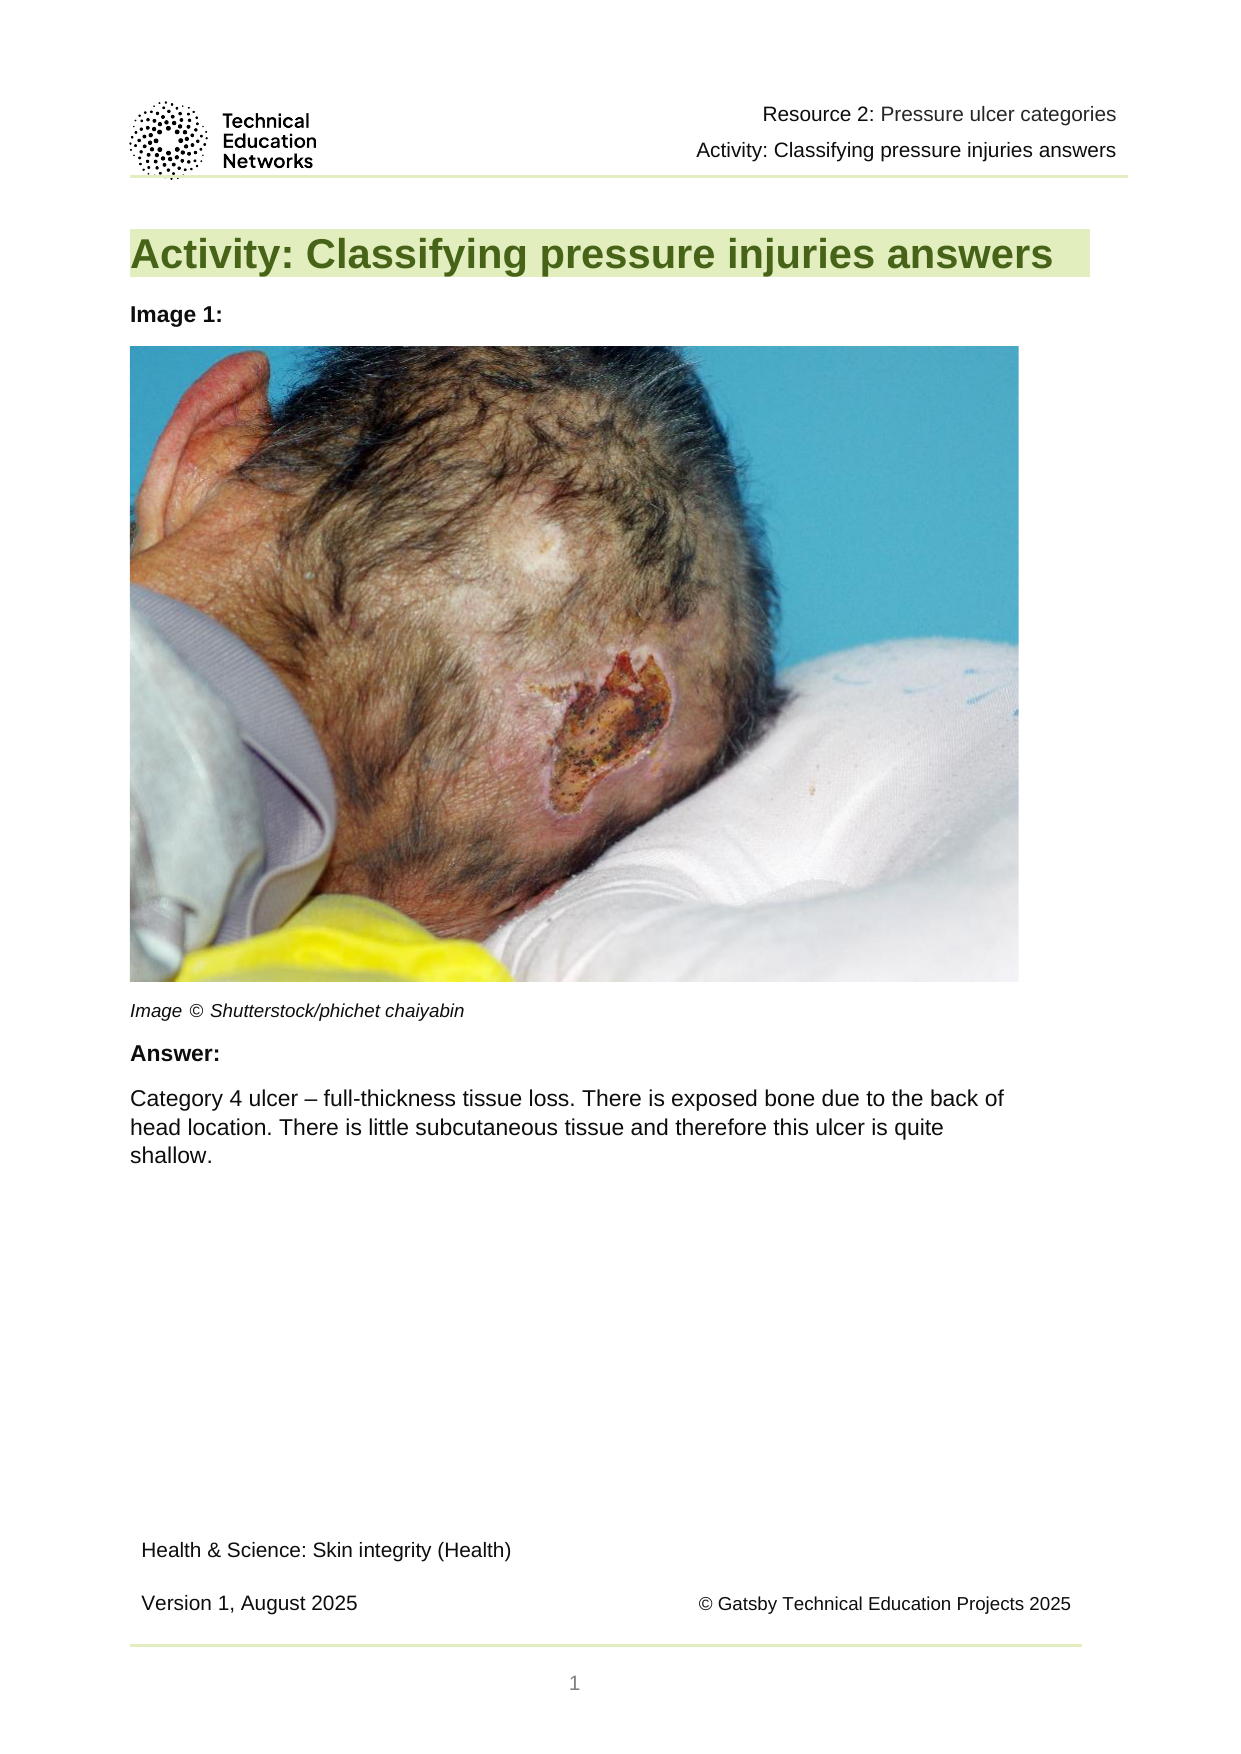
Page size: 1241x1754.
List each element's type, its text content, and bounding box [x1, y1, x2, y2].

text Category 4 ulcer – full-thickness tissue loss. There is exposed bone due to the back of head location. There is little subcutaneous tissue and therefore this ulcer is quite shallow. [130, 1085, 1019, 1168]
text Image © Shutterstock/phichet chaiyabin [130, 1000, 1019, 1022]
picture [129, 101, 316, 180]
picture [129, 346, 1019, 982]
text Answer: [130, 1040, 1019, 1066]
text Image 1: [130, 301, 1019, 328]
text Activity: Classifying pressure injuries answers [130, 229, 1090, 277]
